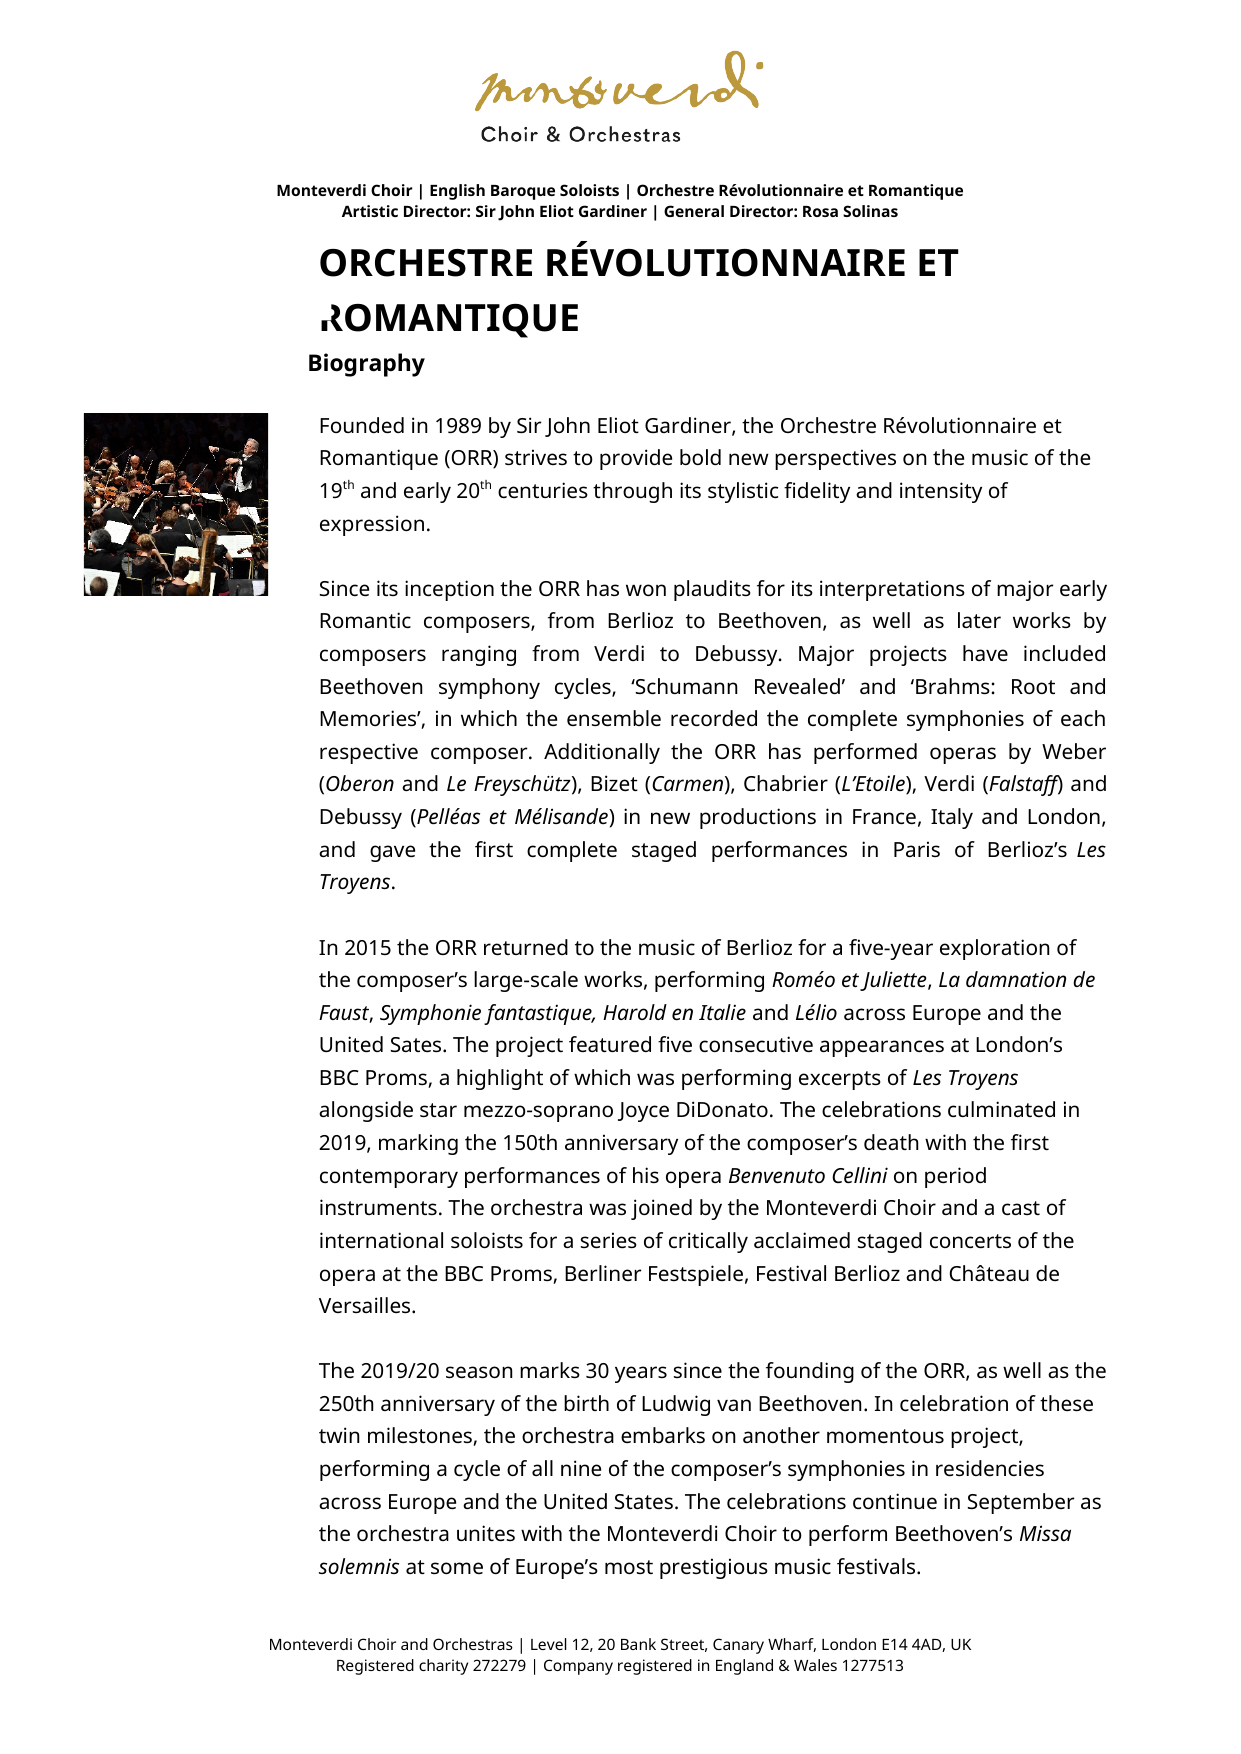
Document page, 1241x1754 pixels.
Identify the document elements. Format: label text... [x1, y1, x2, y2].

text In 2015 the ORR returned to the music of Berlioz for a five-year exploration of the composer’s large-scale works, performing Roméo et Juliette, La damnation de Faust, Symphonie fantastique, Harold en Italie and Lélio across Europe and the United Sates. The project featured five consecutive appearances at London’s BBC Proms, a highlight of which was performing excerpts of Les Troyens alongside star mezzo-soprano Joyce DiDonato. The celebrations culminated in 2019, marking the 150th anniversary of the composer’s death with the first contemporary performances of his opera Benvenuto Cellini on period instruments. The orchestra was joined by the Monteverdi Choir and a cast of international soloists for a series of critically acclaimed staged concerts of the opera at the BBC Proms, Berliner Festspiele, Festival Berlioz and Château de Versailles. The 2019/20 season marks 30 years since the founding of the ORR, as well as the 250th anniversary of the birth of Ludwig van Beethoven. In celebration of these twin milestones, the orchestra embarks on another momentous project, performing a cycle of all nine of the composer’s symphonies in residencies across Europe and the United States. The celebrations continue in September as the orchestra unites with the Monteverdi Choir to perform Beethoven’s Missa solemnis at some of Europe’s most prestigious music festivals. [319, 933, 1108, 1581]
text Founded in 1989 by Sir John Eliot Gardiner, the Orchestre Révolutionnaire et Romantique (ORR) strives to provide bold new perspectives on the music of the 19th and early 20th centuries through its stylistic fidelity and intensity of expression. [319, 411, 1108, 537]
picture [83, 413, 269, 596]
text Biography [150, 347, 1090, 378]
text ORCHESTRE RÉVOLUTIONNAIRE ET ROMANTIQUE [318, 236, 1090, 342]
picture [469, 46, 772, 152]
text Since its inception the ORR has won plaudits for its interpretations of major early Romantic composers, from Berlioz to Beethoven, as well as later works by composers ranging from Verdi to Debussy. Major projects have included Beethoven symphony cycles, ‘Schumann Revealed’ and ‘Brahms: Root and Memories’, in which the ensemble recorded the complete symphonies of each respective composer. Additionally the ORR has performed operas by Weber (Oberon and Le Freyschütz), Bizet (Carmen), Chabrier (L’Etoile), Verdi (Falstaff) and Debussy (Pelléas et Mélisande) in new productions in France, Italy and London, and gave the first complete staged performances in Paris of Berlioz’s Les Troyens. [319, 574, 1108, 896]
